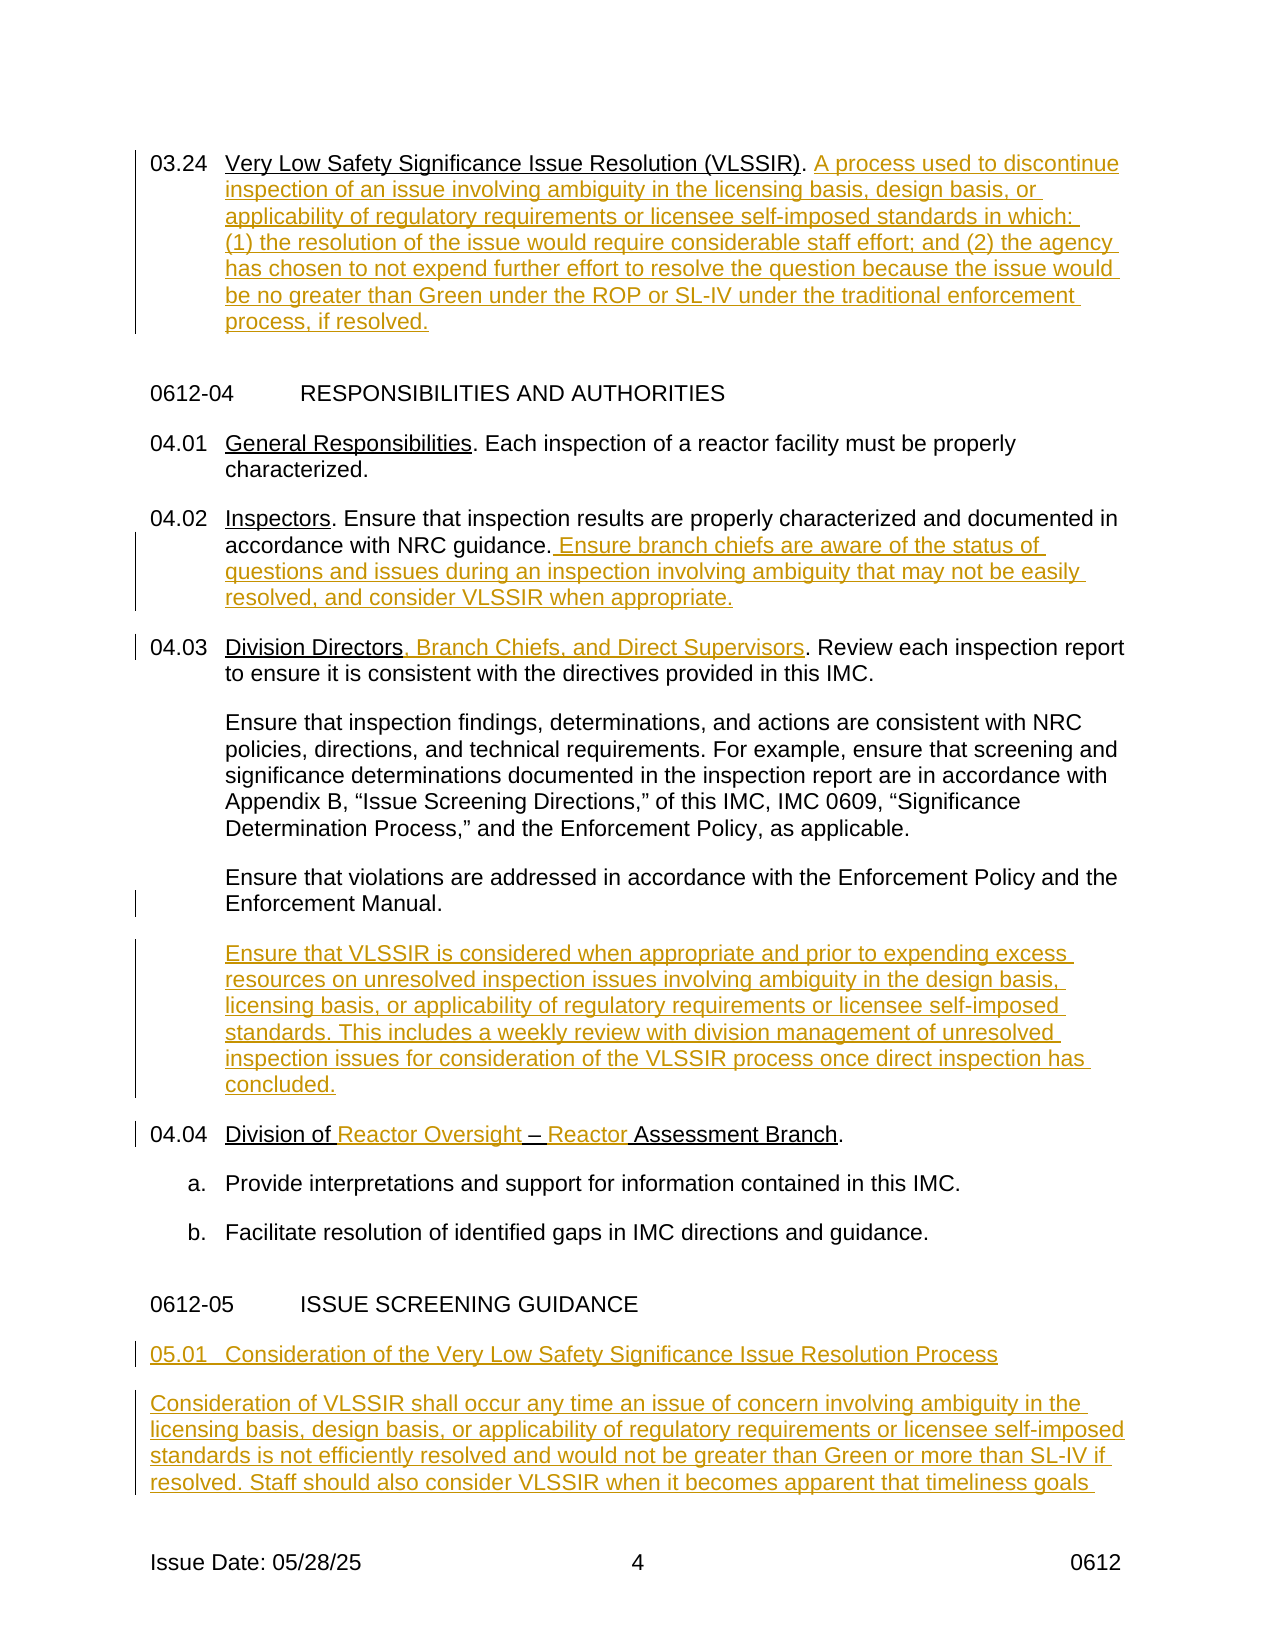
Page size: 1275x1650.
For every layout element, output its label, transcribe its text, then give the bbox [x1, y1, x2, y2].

text 04.02 Inspectors. Ensure that inspection results are properly characterized and documented in accordance with NRC guidance. [150, 505, 1125, 611]
subtitle 0612-05 ISSUE SCREENING GUIDANCE [150, 1291, 1125, 1318]
subtitle 03.24 Very Low Safety Significance Issue Resolution (VLSSIR). [150, 150, 1125, 334]
list Facilitate resolution of identified gaps in IMC directions and guidance. [187, 1219, 1125, 1245]
text 04.01 General Responsibilities. Each inspection of a reactor facility must be properly characterized. [150, 429, 1125, 482]
text 04.03 Division Directors. Review each inspection report to ensure it is consistent with the directives provided in this IMC. [150, 633, 1125, 686]
text Ensure that violations are addressed in accordance with the Enforcement Policy and the Enforcement Manual. [225, 864, 1125, 917]
text Ensure that inspection findings, determinations, and actions are consistent with NRC policies, directions, and technical requirements. For example, ensure that screening and significance determinations documented in the inspection report are in accordance with Appendix B, “Issue Screening Directions,” of this IMC, IMC 0609, “Significance Determination Process,” and the Enforcement Policy, as applicable. [225, 709, 1125, 841]
text 04.04 Division of – Assessment Branch. [150, 1121, 1125, 1147]
list Provide interpretations and support for information contained in this IMC. [187, 1170, 1125, 1196]
subtitle 0612-04 RESPONSIBILITIES AND AUTHORITIES [150, 380, 1125, 407]
